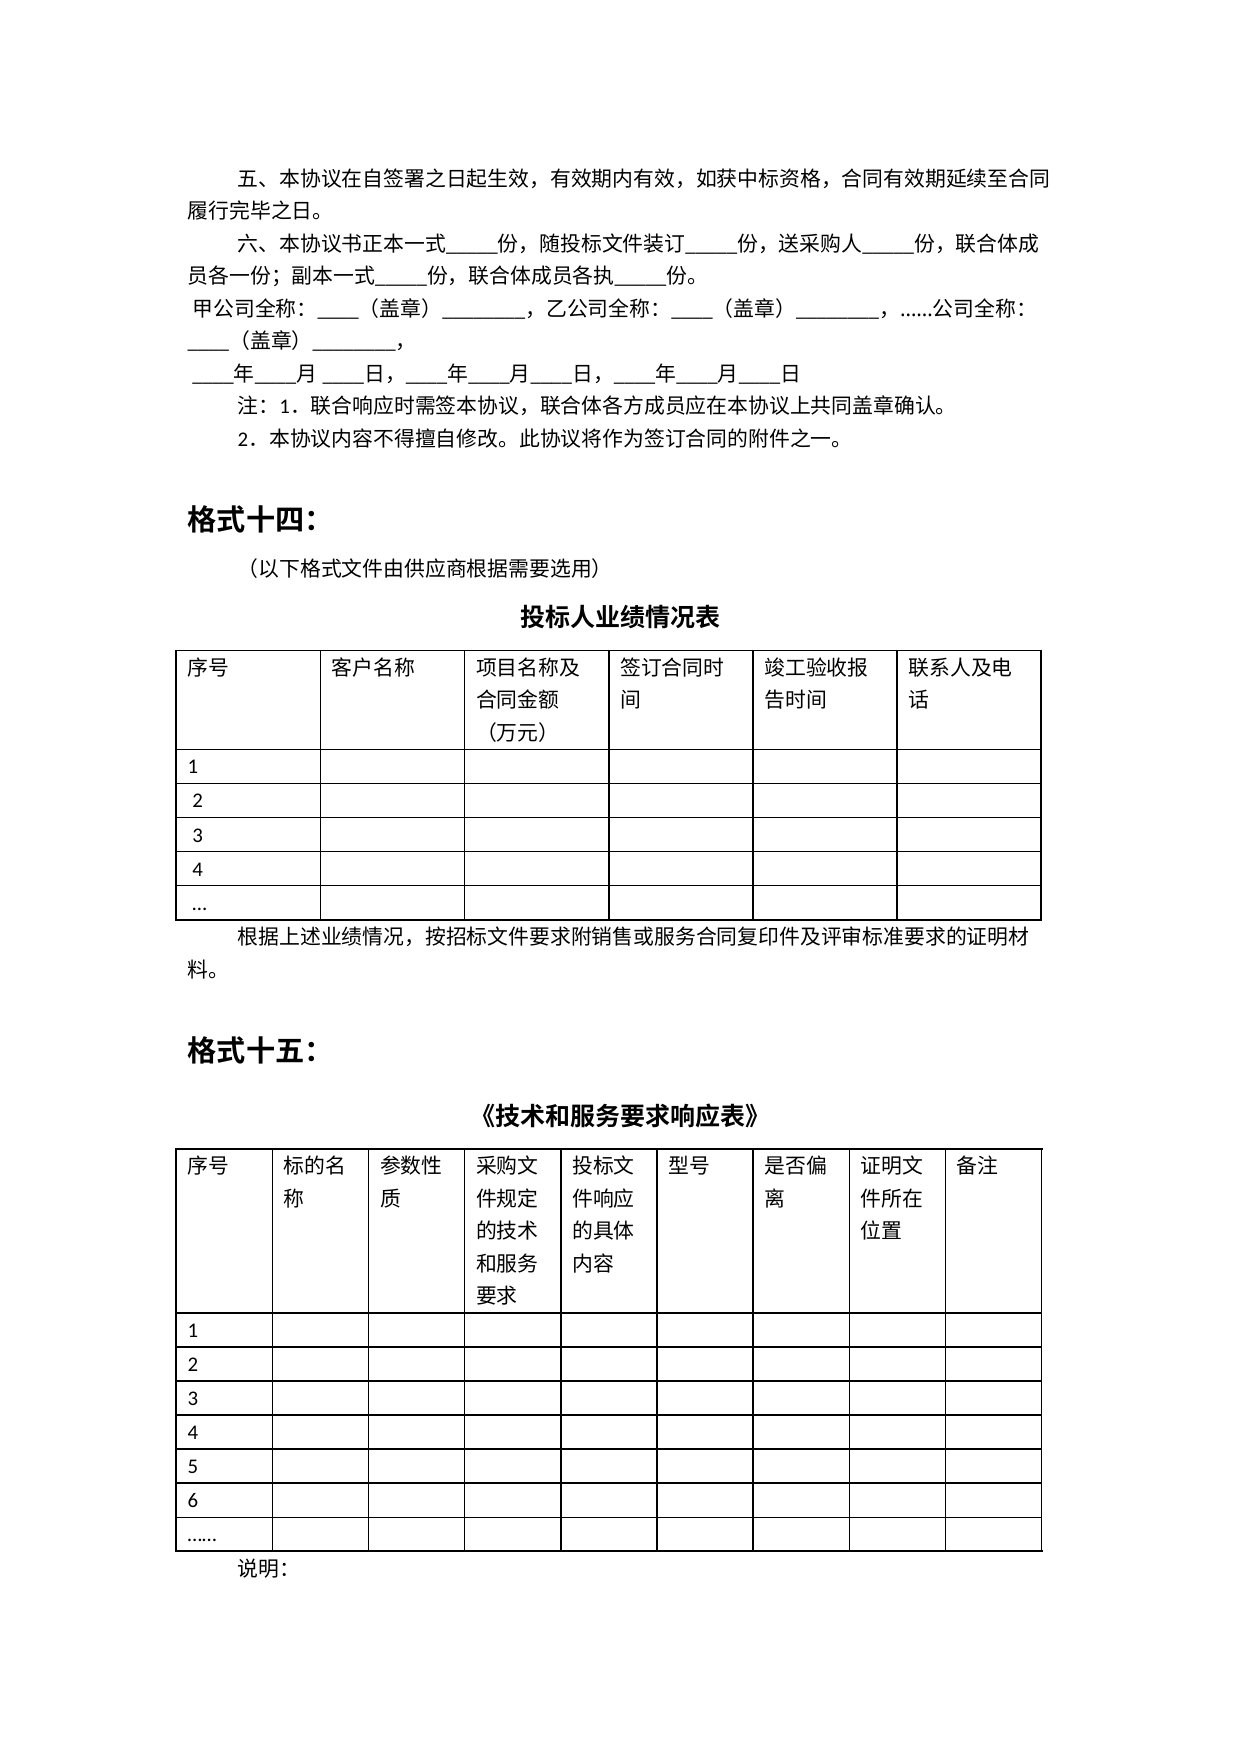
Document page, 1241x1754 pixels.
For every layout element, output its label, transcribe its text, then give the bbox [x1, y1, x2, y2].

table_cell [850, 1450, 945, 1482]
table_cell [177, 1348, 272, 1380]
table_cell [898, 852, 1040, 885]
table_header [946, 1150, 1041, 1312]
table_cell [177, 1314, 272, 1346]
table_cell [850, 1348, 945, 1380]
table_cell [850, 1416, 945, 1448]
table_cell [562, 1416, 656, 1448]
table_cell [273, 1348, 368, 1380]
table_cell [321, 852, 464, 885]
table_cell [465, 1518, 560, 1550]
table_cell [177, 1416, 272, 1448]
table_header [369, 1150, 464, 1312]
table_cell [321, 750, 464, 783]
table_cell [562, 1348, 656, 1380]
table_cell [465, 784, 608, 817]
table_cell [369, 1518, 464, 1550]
text 格式十五： [187, 1018, 1053, 1083]
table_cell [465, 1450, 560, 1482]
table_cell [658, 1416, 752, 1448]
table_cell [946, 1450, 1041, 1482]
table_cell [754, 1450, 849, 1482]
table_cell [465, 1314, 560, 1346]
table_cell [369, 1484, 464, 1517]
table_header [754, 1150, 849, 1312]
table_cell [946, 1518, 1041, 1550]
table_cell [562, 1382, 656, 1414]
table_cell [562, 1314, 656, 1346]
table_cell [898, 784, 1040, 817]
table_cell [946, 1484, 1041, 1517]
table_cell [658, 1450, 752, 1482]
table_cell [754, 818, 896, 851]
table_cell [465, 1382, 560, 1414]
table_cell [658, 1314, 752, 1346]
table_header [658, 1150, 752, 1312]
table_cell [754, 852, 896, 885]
text 《技术和服务要求响应表》 [187, 1083, 1053, 1148]
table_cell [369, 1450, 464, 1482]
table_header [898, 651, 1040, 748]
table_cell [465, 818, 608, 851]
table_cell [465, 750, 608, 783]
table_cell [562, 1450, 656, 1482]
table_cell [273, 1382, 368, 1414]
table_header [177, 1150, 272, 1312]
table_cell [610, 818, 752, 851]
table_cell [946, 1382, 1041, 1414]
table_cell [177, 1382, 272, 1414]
text 甲公司全称：____（盖章）________，乙公司全称：____（盖章）________，……公司全称：____（盖章）________， [187, 292, 1053, 357]
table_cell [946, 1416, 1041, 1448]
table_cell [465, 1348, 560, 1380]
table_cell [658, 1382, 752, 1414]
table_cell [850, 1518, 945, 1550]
text 注：1．联合响应时需签本协议，联合体各方成员应在本协议上共同盖章确认。 [187, 389, 1053, 422]
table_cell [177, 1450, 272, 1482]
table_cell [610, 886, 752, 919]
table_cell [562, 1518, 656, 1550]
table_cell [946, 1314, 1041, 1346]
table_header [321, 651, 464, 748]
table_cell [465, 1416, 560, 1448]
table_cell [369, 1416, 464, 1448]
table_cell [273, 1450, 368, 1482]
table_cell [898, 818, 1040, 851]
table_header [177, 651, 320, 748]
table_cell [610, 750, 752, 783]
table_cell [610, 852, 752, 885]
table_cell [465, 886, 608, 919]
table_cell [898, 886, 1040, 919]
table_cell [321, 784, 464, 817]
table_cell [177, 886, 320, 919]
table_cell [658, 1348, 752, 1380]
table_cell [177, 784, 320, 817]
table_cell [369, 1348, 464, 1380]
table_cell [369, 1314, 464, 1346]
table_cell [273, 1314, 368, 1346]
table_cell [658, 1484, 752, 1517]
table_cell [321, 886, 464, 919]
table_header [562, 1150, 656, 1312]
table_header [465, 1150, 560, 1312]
text 六、本协议书正本一式_____份，随投标文件装订_____份，送采购人_____份，联合体成员各一份；副本一式_____份，联合体成员各执_____份。 [187, 227, 1053, 292]
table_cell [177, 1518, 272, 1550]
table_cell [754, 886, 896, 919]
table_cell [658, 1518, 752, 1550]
text 说明： [187, 1552, 1053, 1584]
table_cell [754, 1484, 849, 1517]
text ____年____月 ____日，____年____月____日，____年____月____日 [187, 357, 1053, 389]
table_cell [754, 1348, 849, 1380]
text 投标人业绩情况表 [187, 584, 1053, 649]
text 根据上述业绩情况，按招标文件要求附销售或服务合同复印件及评审标准要求的证明材料。 [187, 920, 1053, 985]
text 格式十四： [187, 487, 1053, 552]
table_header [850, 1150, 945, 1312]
text 五、本协议在自签署之日起生效，有效期内有效，如获中标资格，合同有效期延续至合同履行完毕之日。 [187, 162, 1053, 227]
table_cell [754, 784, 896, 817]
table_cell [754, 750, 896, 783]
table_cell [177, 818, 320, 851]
text （以下格式文件由供应商根据需要选用） [187, 552, 1053, 584]
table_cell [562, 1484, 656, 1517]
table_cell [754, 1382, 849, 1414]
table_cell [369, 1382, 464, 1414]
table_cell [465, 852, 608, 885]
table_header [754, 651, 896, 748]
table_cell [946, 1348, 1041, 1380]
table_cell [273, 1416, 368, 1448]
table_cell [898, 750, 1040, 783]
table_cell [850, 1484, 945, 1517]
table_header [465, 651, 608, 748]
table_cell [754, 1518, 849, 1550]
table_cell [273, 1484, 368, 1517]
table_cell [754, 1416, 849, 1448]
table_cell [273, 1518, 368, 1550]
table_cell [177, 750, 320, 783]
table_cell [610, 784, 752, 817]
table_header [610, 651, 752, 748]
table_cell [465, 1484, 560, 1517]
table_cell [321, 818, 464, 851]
text 2．本协议内容不得擅自修改。此协议将作为签订合同的附件之一。 [187, 422, 1053, 454]
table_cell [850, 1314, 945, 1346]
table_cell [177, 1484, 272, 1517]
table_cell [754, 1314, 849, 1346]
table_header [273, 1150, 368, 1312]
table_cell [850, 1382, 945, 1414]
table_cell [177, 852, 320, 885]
